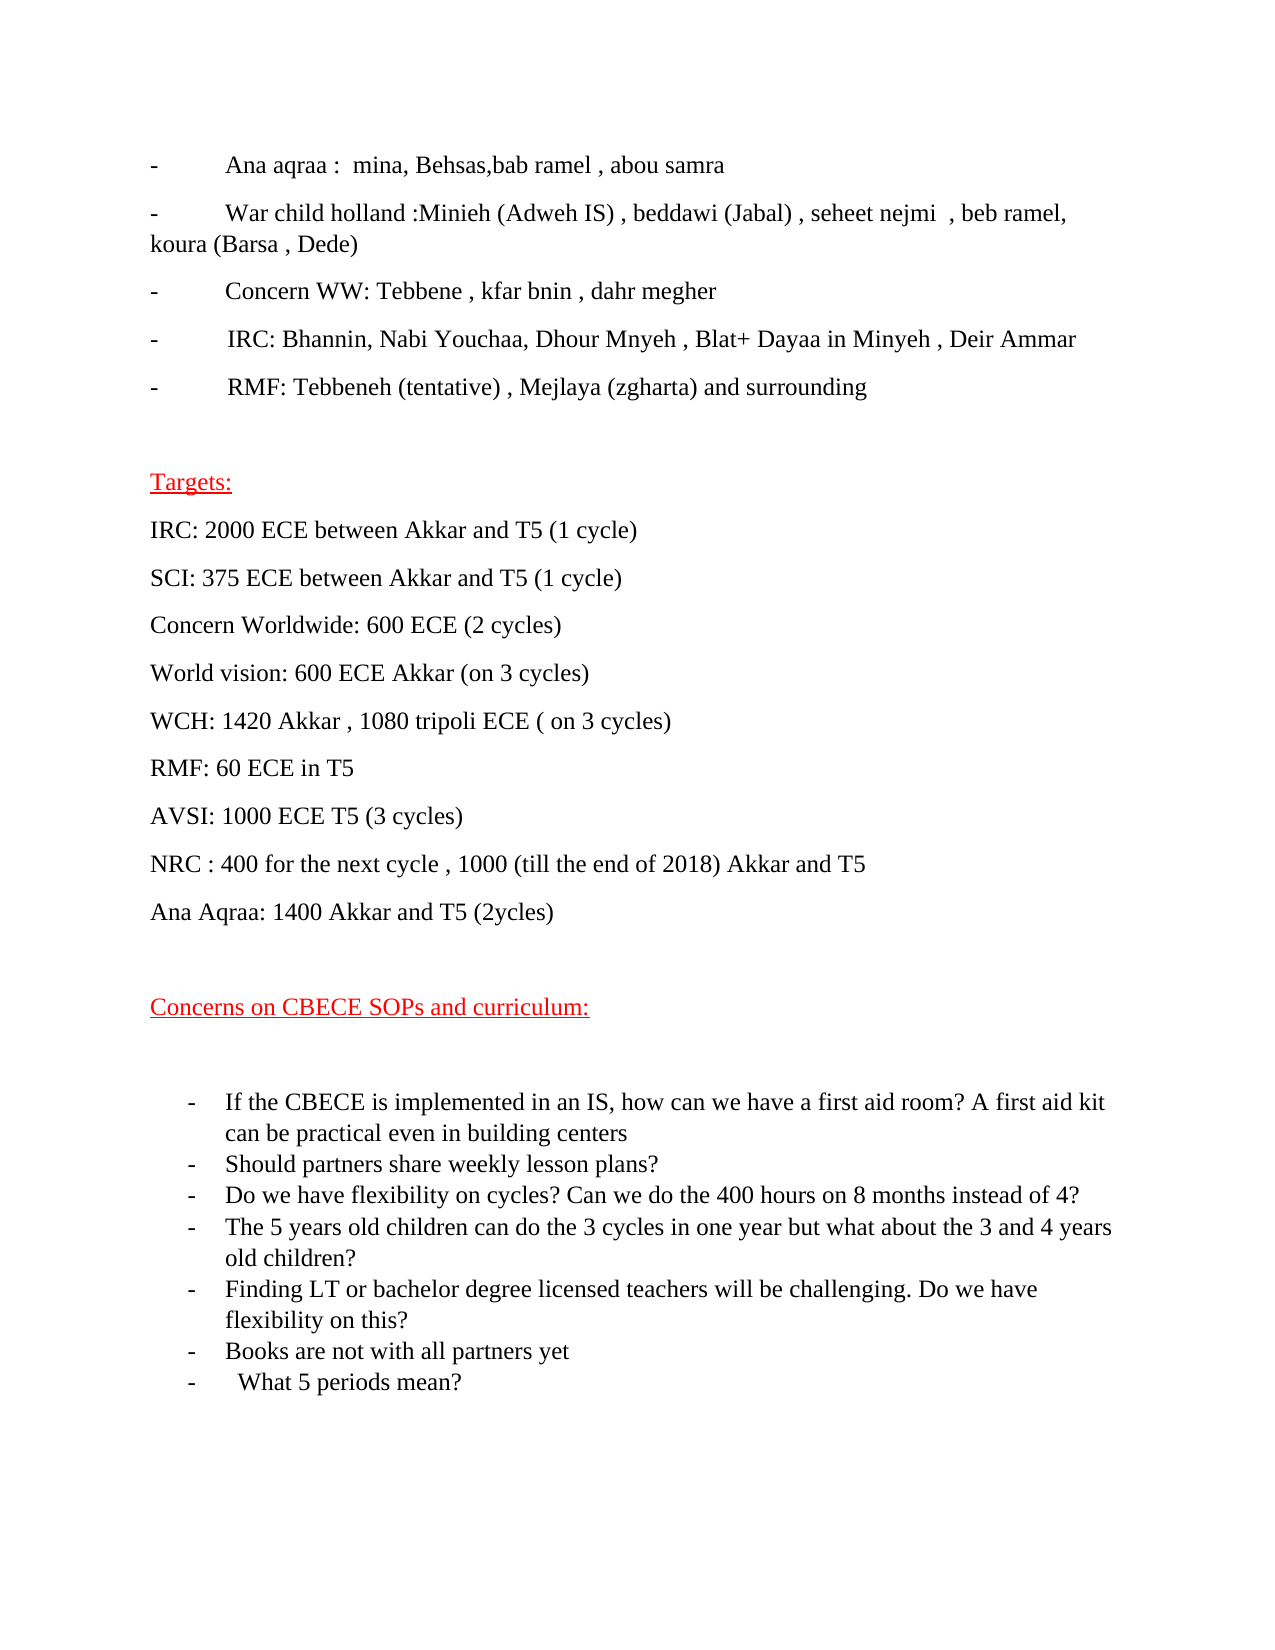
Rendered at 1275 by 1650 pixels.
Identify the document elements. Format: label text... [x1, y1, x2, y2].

text IRC: 2000 ECE between Akkar and T5 (1 cycle) [150, 515, 1125, 544]
list The 5 years old children can do the 3 cycles in one year but what about the 3 and 4 years old children? [187, 1212, 1125, 1271]
list Should partners share weekly lesson plans? [187, 1149, 1125, 1178]
text SCI: 375 ECE between Akkar and T5 (1 cycle) [150, 563, 1125, 591]
text Concerns on CBECE SOPs and curriculum: [150, 992, 1125, 1021]
text World vision: 600 ECE Akkar (on 3 cycles) [150, 658, 1125, 687]
text AVSI: 1000 ECE T5 (3 cycles) [150, 801, 1125, 830]
list Finding LT or bachelor degree licensed teachers will be challenging. Do we have flexibility on this? [187, 1274, 1125, 1333]
list If the CBECE is implemented in an IS, how can we have a first aid room? A first aid kit can be practical even in building centers [187, 1087, 1125, 1147]
text - RMF: Tebbeneh (tentative) , Mejlaya (zgharta) and surrounding [150, 372, 1125, 401]
text - War child holland :Minieh (Adweh IS) , beddawi (Jabal) , seheet nejmi , beb ramel, koura (Barsa , Dede) [150, 198, 1125, 257]
list Books are not with all partners yet [187, 1336, 1125, 1364]
list Do we have flexibility on cycles? Can we do the 400 hours on 8 months instead of 4? [187, 1181, 1125, 1209]
text - Concern WW: Tebbene , kfar bnin , dahr megher [150, 276, 1125, 305]
text Targets: [150, 467, 1125, 496]
text Concern Worldwide: 600 ECE (2 cycles) [150, 610, 1125, 639]
text WCH: 1420 Akkar , 1080 tripoli ECE ( on 3 cycles) [150, 706, 1125, 734]
text - Ana aqraa : mina, Behsas,bab ramel , abou samra [150, 150, 1125, 179]
text NRC : 400 for the next cycle , 1000 (till the end of 2018) Akkar and T5 [150, 849, 1125, 878]
text - IRC: Bhannin, Nabi Youchaa, Dhour Mnyeh , Blat+ Dayaa in Minyeh , Deir Ammar [150, 324, 1125, 353]
text RMF: 60 ECE in T5 [150, 753, 1125, 782]
list What 5 periods mean? [187, 1367, 1125, 1396]
text Ana Aqraa: 1400 Akkar and T5 (2ycles) [150, 897, 1125, 925]
